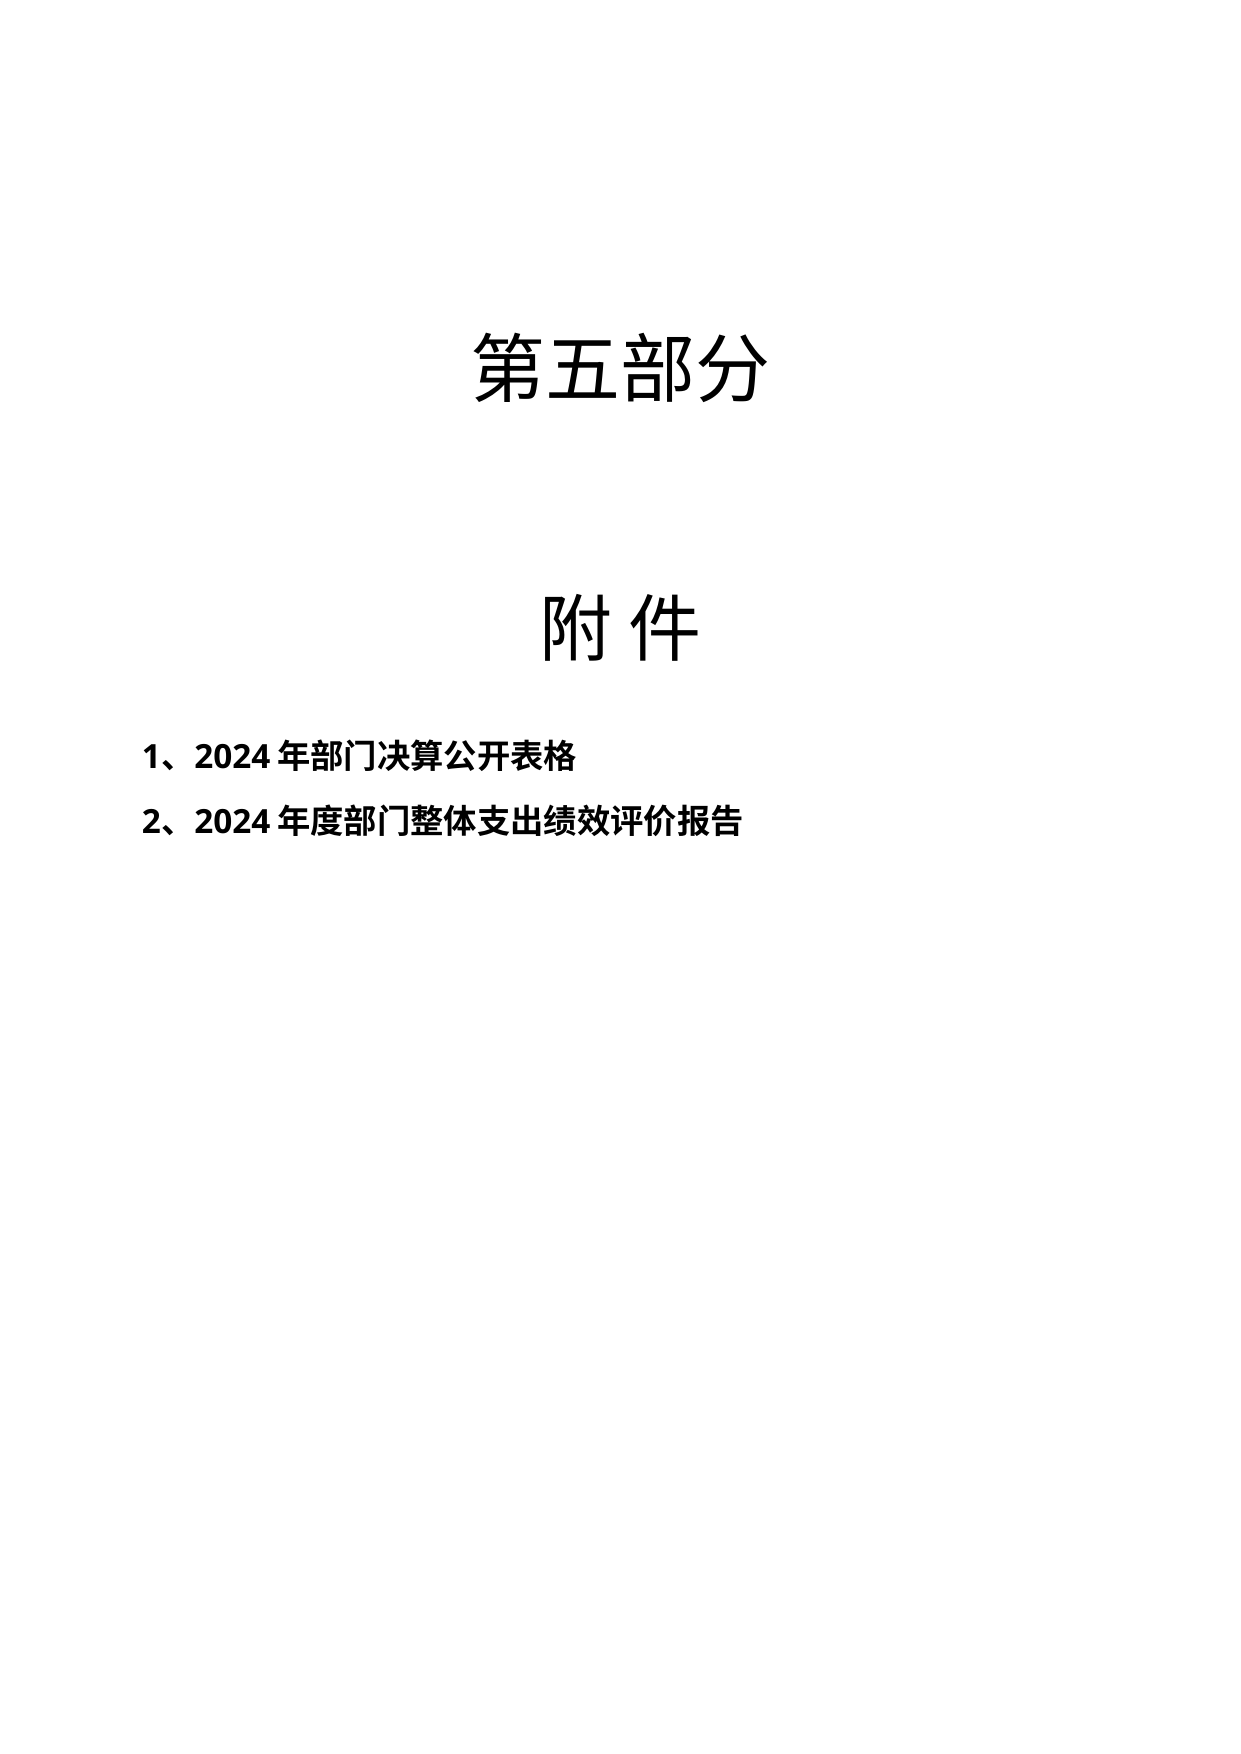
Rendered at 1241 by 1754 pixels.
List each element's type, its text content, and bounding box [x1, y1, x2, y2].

text 1、2024年部门决算公开表格 [75, 721, 1165, 786]
text 附 件 [75, 559, 1165, 689]
text 第五部分 [75, 299, 1165, 429]
text 2、2024年度部门整体支出绩效评价报告 [75, 786, 1165, 851]
